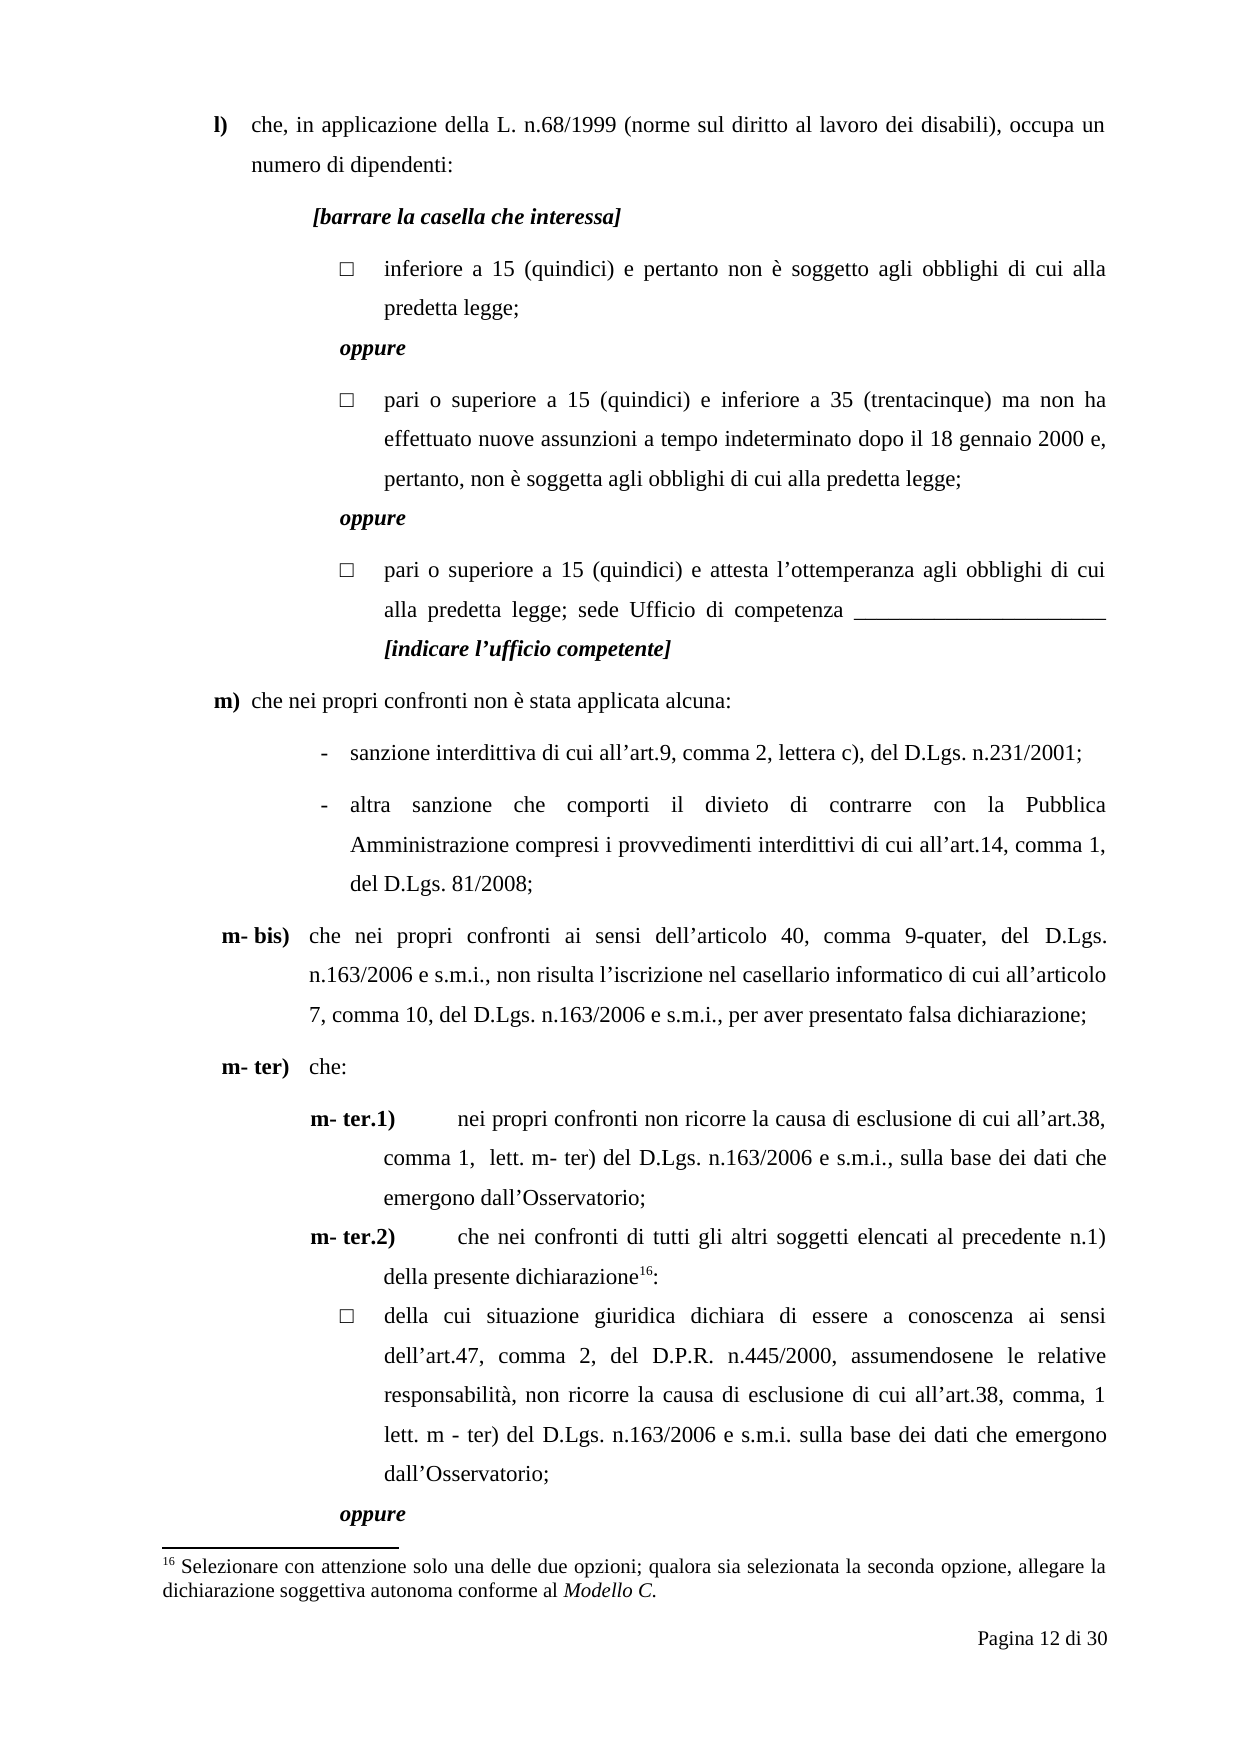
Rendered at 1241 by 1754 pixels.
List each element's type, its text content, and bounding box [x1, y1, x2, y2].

text m- ter) che: [221, 1053, 1107, 1079]
text oppure [339, 504, 1107, 531]
text □ della cui situazione giuridica dichiara di essere a conoscenza ai sensi dell’art.47, comma 2, del D.P.R. n.445/2000, assumendosene le relative responsabilità, non ricorre la causa di esclusione di cui all’art.38, comma, 1 lett. m - ter) del D.Lgs. n.163/2006 e s.m.i. sulla base dei dati che emergono dall’Osservatorio; [339, 1302, 1107, 1487]
text □ inferiore a 15 (quindici) e pertanto non è soggetto agli obblighi di cui alla predetta legge; [339, 255, 1107, 321]
text m- ter.2) che nei confronti di tutti gli altri soggetti elencati al precedente n.1) della presente dichiarazione: [310, 1223, 1107, 1289]
text m- bis) che nei propri confronti ai sensi dell’articolo 40, comma 9-quater, del D.Lgs. n.163/2006 e s.m.i., non risulta l’iscrizione nel casellario informatico di cui all’articolo 7, comma 10, del D.Lgs. n.163/2006 e s.m.i., per aver presentato falsa dichiarazione; [221, 922, 1107, 1027]
text m- ter.1) nei propri confronti non ricorre la causa di esclusione di cui all’art.38, comma 1, lett. m- ter) del D.Lgs. n.163/2006 e s.m.i., sulla base dei dati che emergono dall’Osservatorio; [310, 1105, 1107, 1210]
text oppure [339, 1500, 1107, 1526]
text [barrare la casella che interessa] [312, 203, 1107, 229]
text □ pari o superiore a 15 (quindici) e attesta l’ottemperanza agli obblighi di cui alla predetta legge; sede Ufficio di competenza ______________________ [indicare l’ufficio competente] [339, 556, 1107, 662]
list che nei propri confronti non è stata applicata alcuna: [213, 687, 1107, 713]
list che, in applicazione della L. n.68/1999 (norme sul diritto al lavoro dei disabili), occupa un numero di dipendenti: [213, 111, 1107, 177]
list sanzione interdittiva di cui all’art.9, comma 2, lettera c), del D.Lgs. n.231/2001; [320, 739, 1107, 766]
text oppure [339, 334, 1107, 360]
text □ pari o superiore a 15 (quindici) e inferiore a 35 (trentacinque) ma non ha effettuato nuove assunzioni a tempo indeterminato dopo il 18 gennaio 2000 e, pertanto, non è soggetta agli obblighi di cui alla predetta legge; [339, 386, 1107, 491]
list altra sanzione che comporti il divieto di contrarre con la Pubblica Amministrazione compresi i provvedimenti interdittivi di cui all’art.14, comma 1, del D.Lgs. 81/2008; [320, 791, 1107, 896]
